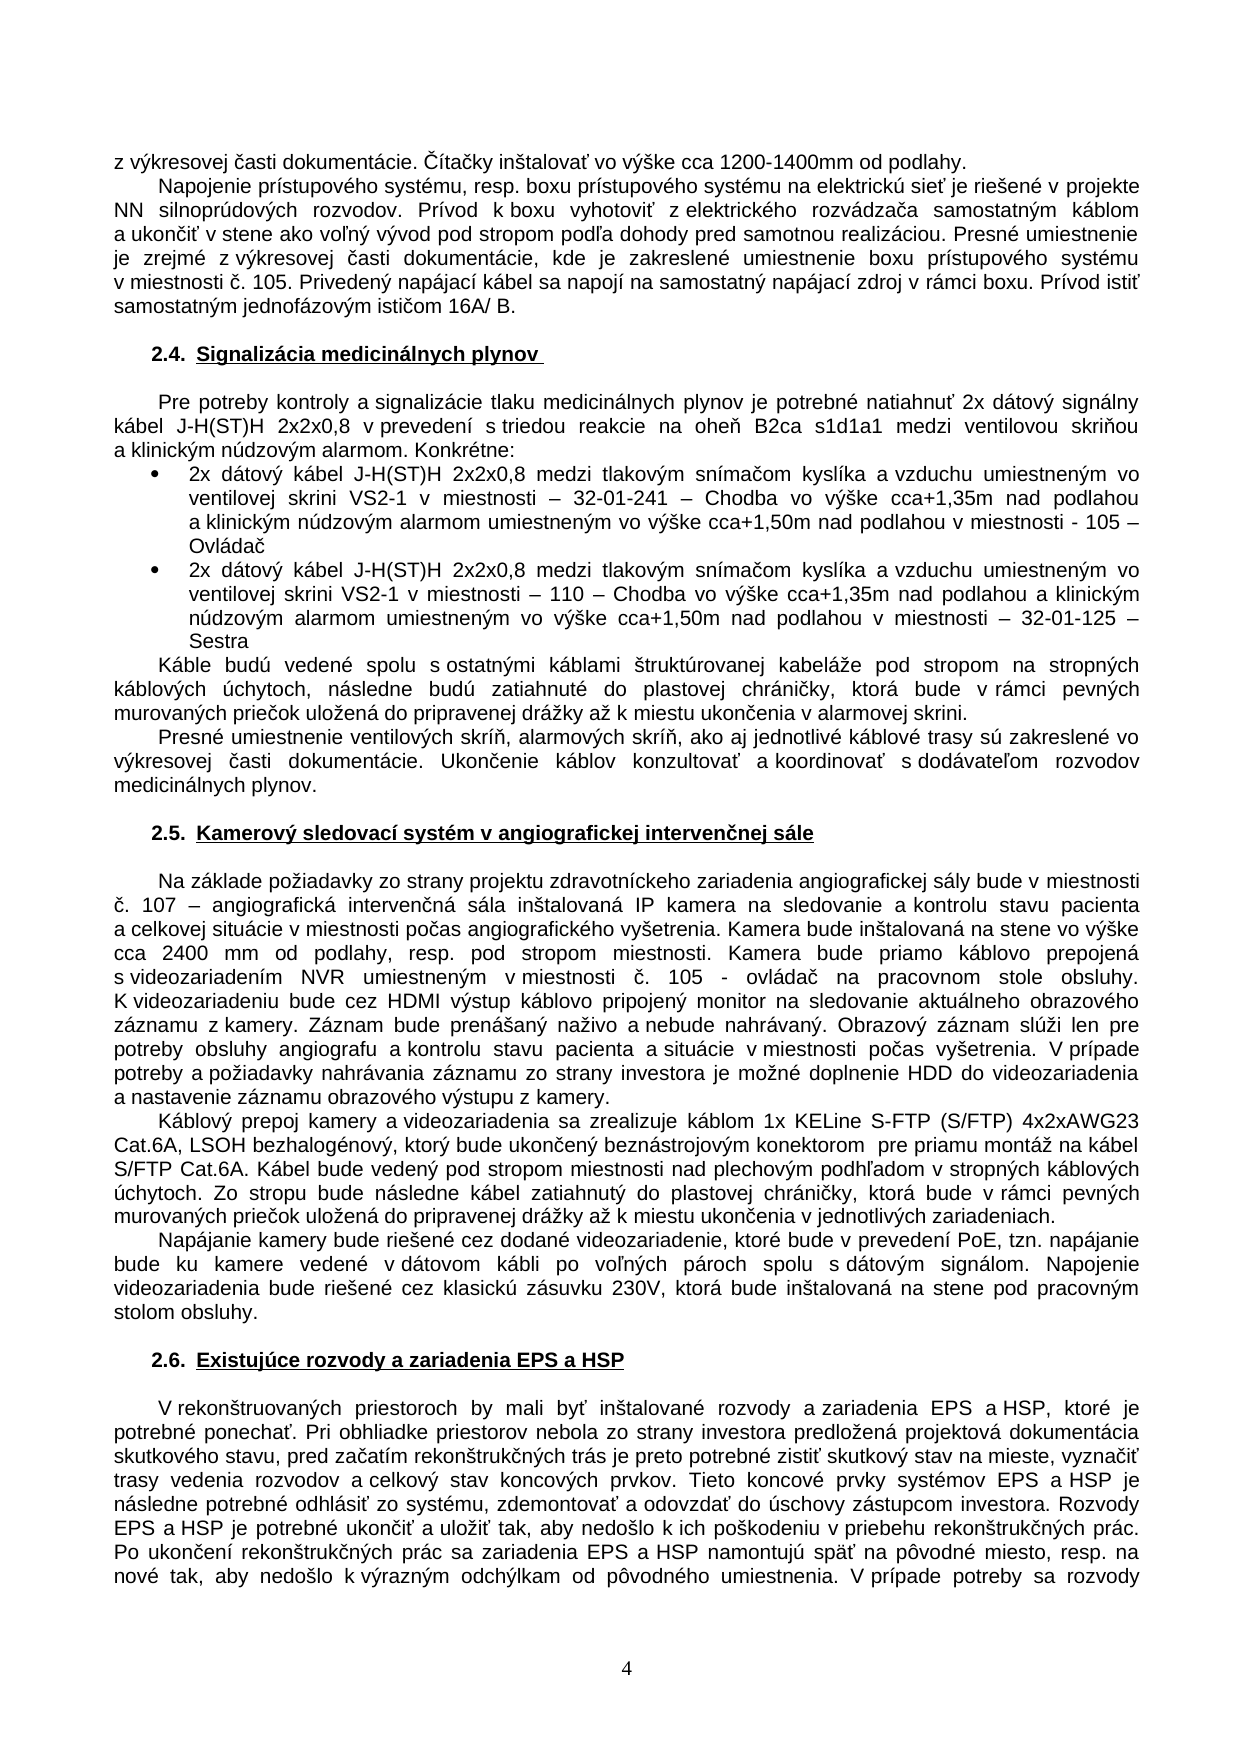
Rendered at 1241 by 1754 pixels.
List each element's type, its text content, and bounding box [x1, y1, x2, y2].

text Káble budú vedené spolu s ostatnými káblami štruktúrovanej kabeláže pod stropom na stropných káblových úchytoch, následne budú zatiahnuté do plastovej chráničky, ktorá bude v rámci pevných murovaných priečok uložená do pripravenej drážky až k miestu ukončenia v alarmovej skrini. [113, 653, 1140, 725]
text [113, 1396, 1140, 1588]
text Napájanie kamery bude riešené cez dodané videozariadenie, ktoré bude v prevedení PoE, tzn. napájanie bude ku kamere vedené v dátovom kábli po voľných pároch spolu s dátovým signálom. Napojenie videozariadenia bude riešené cez klasickú zásuvku 230V, ktorá bude inštalovaná na stene pod pracovným stolom obsluhy. [113, 1228, 1140, 1324]
text Káblový prepoj kamery a videozariadenia sa zrealizuje káblom 1x KELine S-FTP (S/FTP) 4x2xAWG23 Cat.6A, LSOH bezhalogénový, ktorý bude ukončený beznástrojovým konektorom pre priamu montáž na kábel S/FTP Cat.6A. Kábel bude vedený pod stropom miestnosti nad plechovým podhľadom v stropných káblových úchytoch. Zo stropu bude následne kábel zatiahnutý do plastovej chráničky, ktorá bude v rámci pevných murovaných priečok uložená do pripravenej drážky až k miestu ukončenia v jednotlivých zariadeniach. [113, 1108, 1140, 1228]
list Signalizácia medicinálnych plynov [151, 342, 1140, 366]
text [113, 150, 1140, 174]
text Napojenie prístupového systému, resp. boxu prístupového systému na elektrickú sieť je riešené v projekte NN silnoprúdových rozvodov. Prívod k boxu vyhotoviť z elektrického rozvádzača samostatným káblom a ukončiť v stene ako voľný vývod pod stropom podľa dohody pred samotnou realizáciou. Presné umiestnenie je zrejmé z výkresovej časti dokumentácie, kde je zakreslené umiestnenie boxu prístupového systému v miestnosti č. 105. Privedený napájací kábel sa napojí na samostatný napájací zdroj v rámci boxu. Prívod istiť samostatným jednofázovým ističom 16A/ B. [113, 174, 1140, 318]
list Kamerový sledovací systém v angiografickej intervenčnej sále [151, 821, 1140, 845]
text Pre potreby kontroly a signalizácie tlaku medicinálnych plynov je potrebné natiahnuť 2x dátový signálny kábel J-H(ST)H 2x2x0,8 v prevedení s triedou reakcie na oheň B2ca s1d1a1 medzi ventilovou skriňou a klinickým núdzovým alarmom. Konkrétne: [113, 389, 1140, 461]
list Existujúce rozvody a zariadenia EPS a HSP [151, 1348, 1140, 1372]
list 2x dátový kábel J-H(ST)H 2x2x0,8 medzi tlakovým snímačom kyslíka a vzduchu umiestneným vo ventilovej skrini VS2-1 v miestnosti – 32-01-241 – Chodba vo výške cca+1,35m nad podlahou a klinickým núdzovým alarmom umiestneným vo výške cca+1,50m nad podlahou v miestnosti - 105 – Ovládač [151, 461, 1140, 557]
text Presné umiestnenie ventilových skríň, alarmových skríň, ako aj jednotlivé káblové trasy sú zakreslené vo výkresovej časti dokumentácie. Ukončenie káblov konzultovať a koordinovať s dodávateľom rozvodov medicinálnych plynov. [113, 725, 1140, 797]
text Na základe požiadavky zo strany projektu zdravotníckeho zariadenia angiografickej sály bude v miestnosti č. 107 – angiografická intervenčná sála inštalovaná IP kamera na sledovanie a kontrolu stavu pacienta a celkovej situácie v miestnosti počas angiografického vyšetrenia. Kamera bude inštalovaná na stene vo výške cca 2400 mm od podlahy, resp. pod stropom miestnosti. Kamera bude priamo káblovo prepojená s videozariadením NVR umiestneným v miestnosti č. 105 - ovládač na pracovnom stole obsluhy. K videozariadeniu bude cez HDMI výstup káblovo pripojený monitor na sledovanie aktuálneho obrazového záznamu z kamery. Záznam bude prenášaný naživo a nebude nahrávaný. Obrazový záznam slúži len pre potreby obsluhy angiografu a kontrolu stavu pacienta a situácie v miestnosti počas vyšetrenia. V prípade potreby a požiadavky nahrávania záznamu zo strany investora je možné doplnenie HDD do videozariadenia a nastavenie záznamu obrazového výstupu z kamery. [113, 869, 1140, 1108]
list 2x dátový kábel J-H(ST)H 2x2x0,8 medzi tlakovým snímačom kyslíka a vzduchu umiestneným vo ventilovej skrini VS2-1 v miestnosti – 110 – Chodba vo výške cca+1,35m nad podlahou a klinickým núdzovým alarmom umiestneným vo výške cca+1,50m nad podlahou v miestnosti – 32-01-125 – Sestra [151, 557, 1140, 653]
